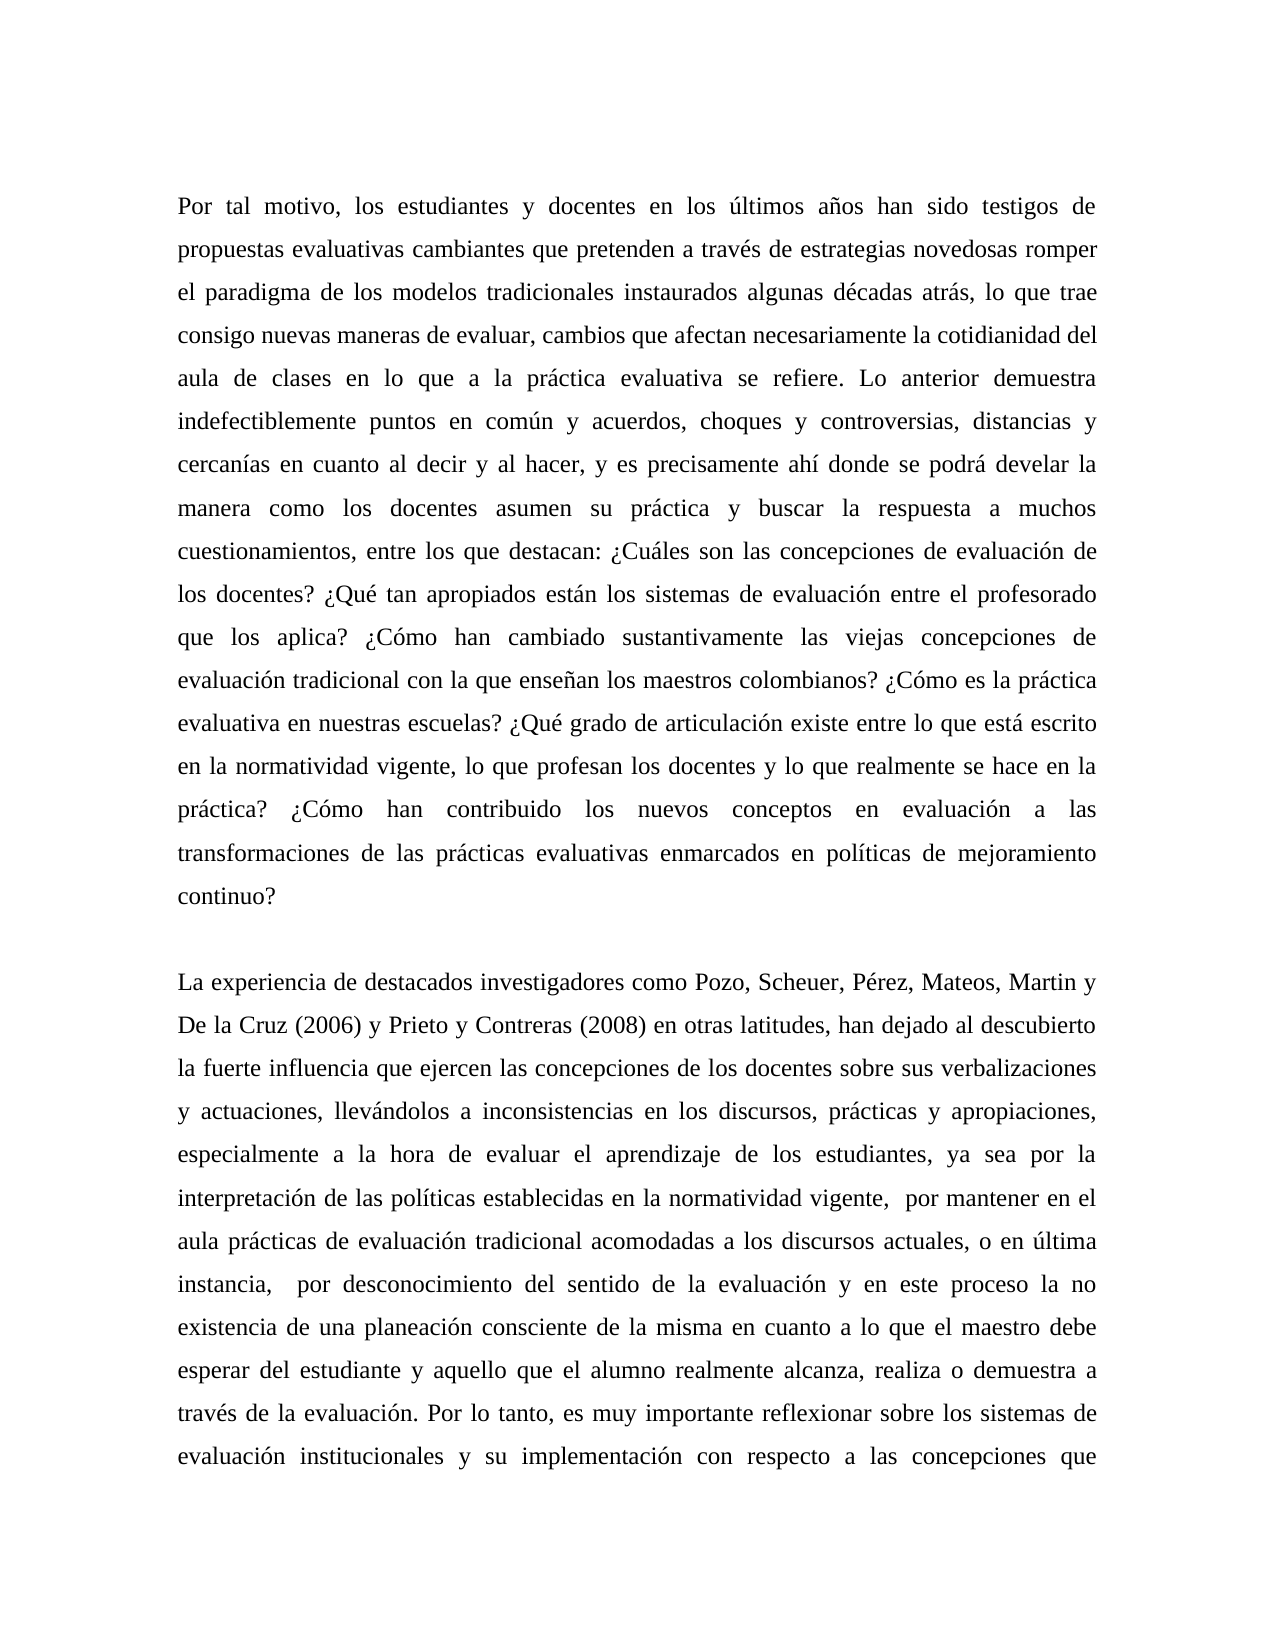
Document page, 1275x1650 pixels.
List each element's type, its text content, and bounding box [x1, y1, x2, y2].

text Por tal motivo, los estudiantes y docentes en los últimos años han sido testigos de propuestas evaluativas cambiantes que pretenden a través de estrategias novedosas romper el paradigma de los modelos tradicionales instaurados algunas décadas atrás, lo que trae consigo nuevas maneras de evaluar, cambios que afectan necesariamente la cotidianidad del aula de clases en lo que a la práctica evaluativa se refiere. Lo anterior demuestra indefectiblemente puntos en común y acuerdos, choques y controversias, distancias y cercanías en cuanto al decir y al hacer, y es precisamente ahí donde se podrá develar la manera como los docentes asumen su práctica y buscar la respuesta a muchos cuestionamientos, entre los que destacan: ¿Cuáles son las concepciones de evaluación de los docentes? ¿Qué tan apropiados están los sistemas de evaluación entre el profesorado que los aplica? ¿Cómo han cambiado sustantivamente las viejas concepciones de evaluación tradicional con la que enseñan los maestros colombianos? ¿Cómo es la práctica evaluativa en nuestras escuelas? ¿Qué grado de articulación existe entre lo que está escrito en la normatividad vigente, lo que profesan los docentes y lo que realmente se hace en la práctica? ¿Cómo han contribuido los nuevos conceptos en evaluación a las transformaciones de las prácticas evaluativas enmarcados en políticas de mejoramiento continuo? [177, 191, 1098, 909]
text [177, 967, 1098, 1470]
